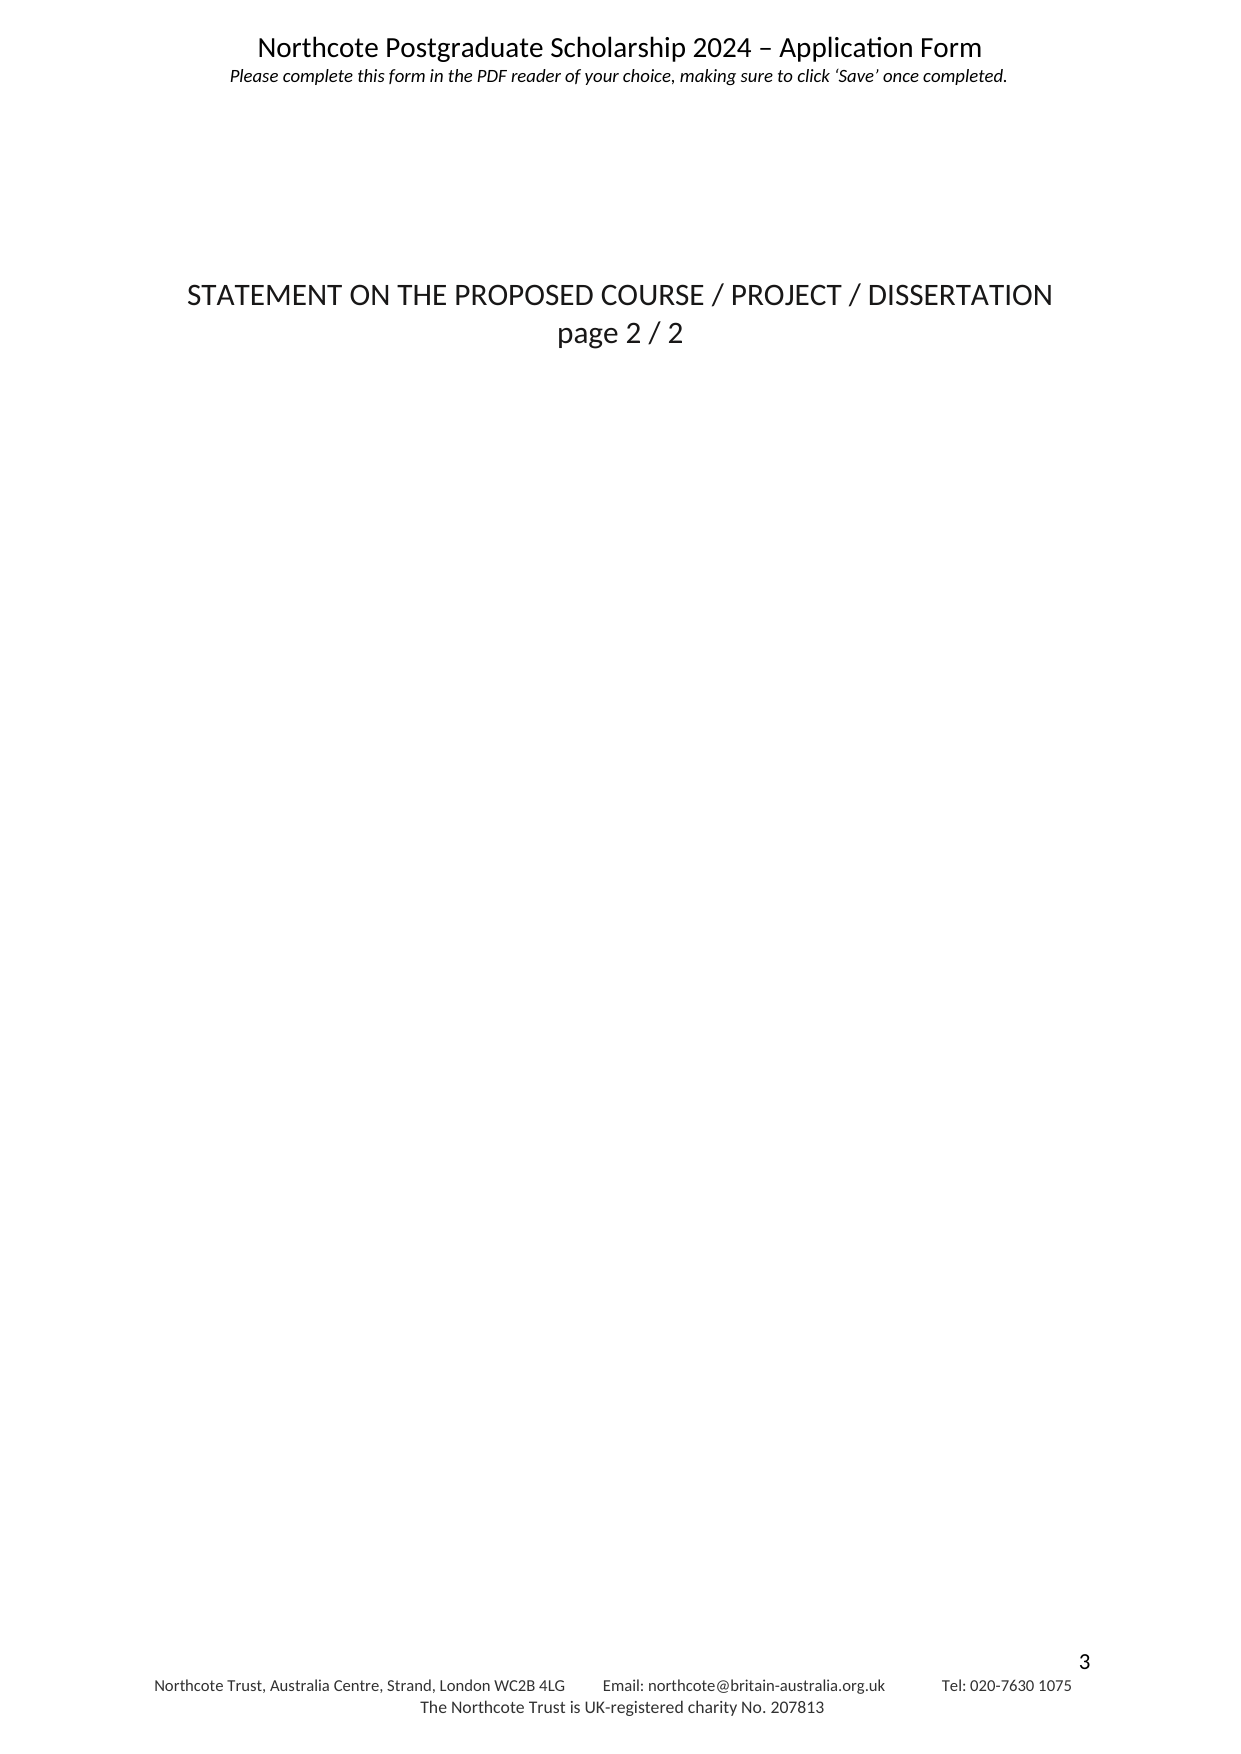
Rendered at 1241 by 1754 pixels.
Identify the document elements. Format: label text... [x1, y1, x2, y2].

text STATEMENT ON THE PROPOSED COURSE / PROJECT / DISSERTATION page 2 / 2 [150, 275, 1090, 351]
